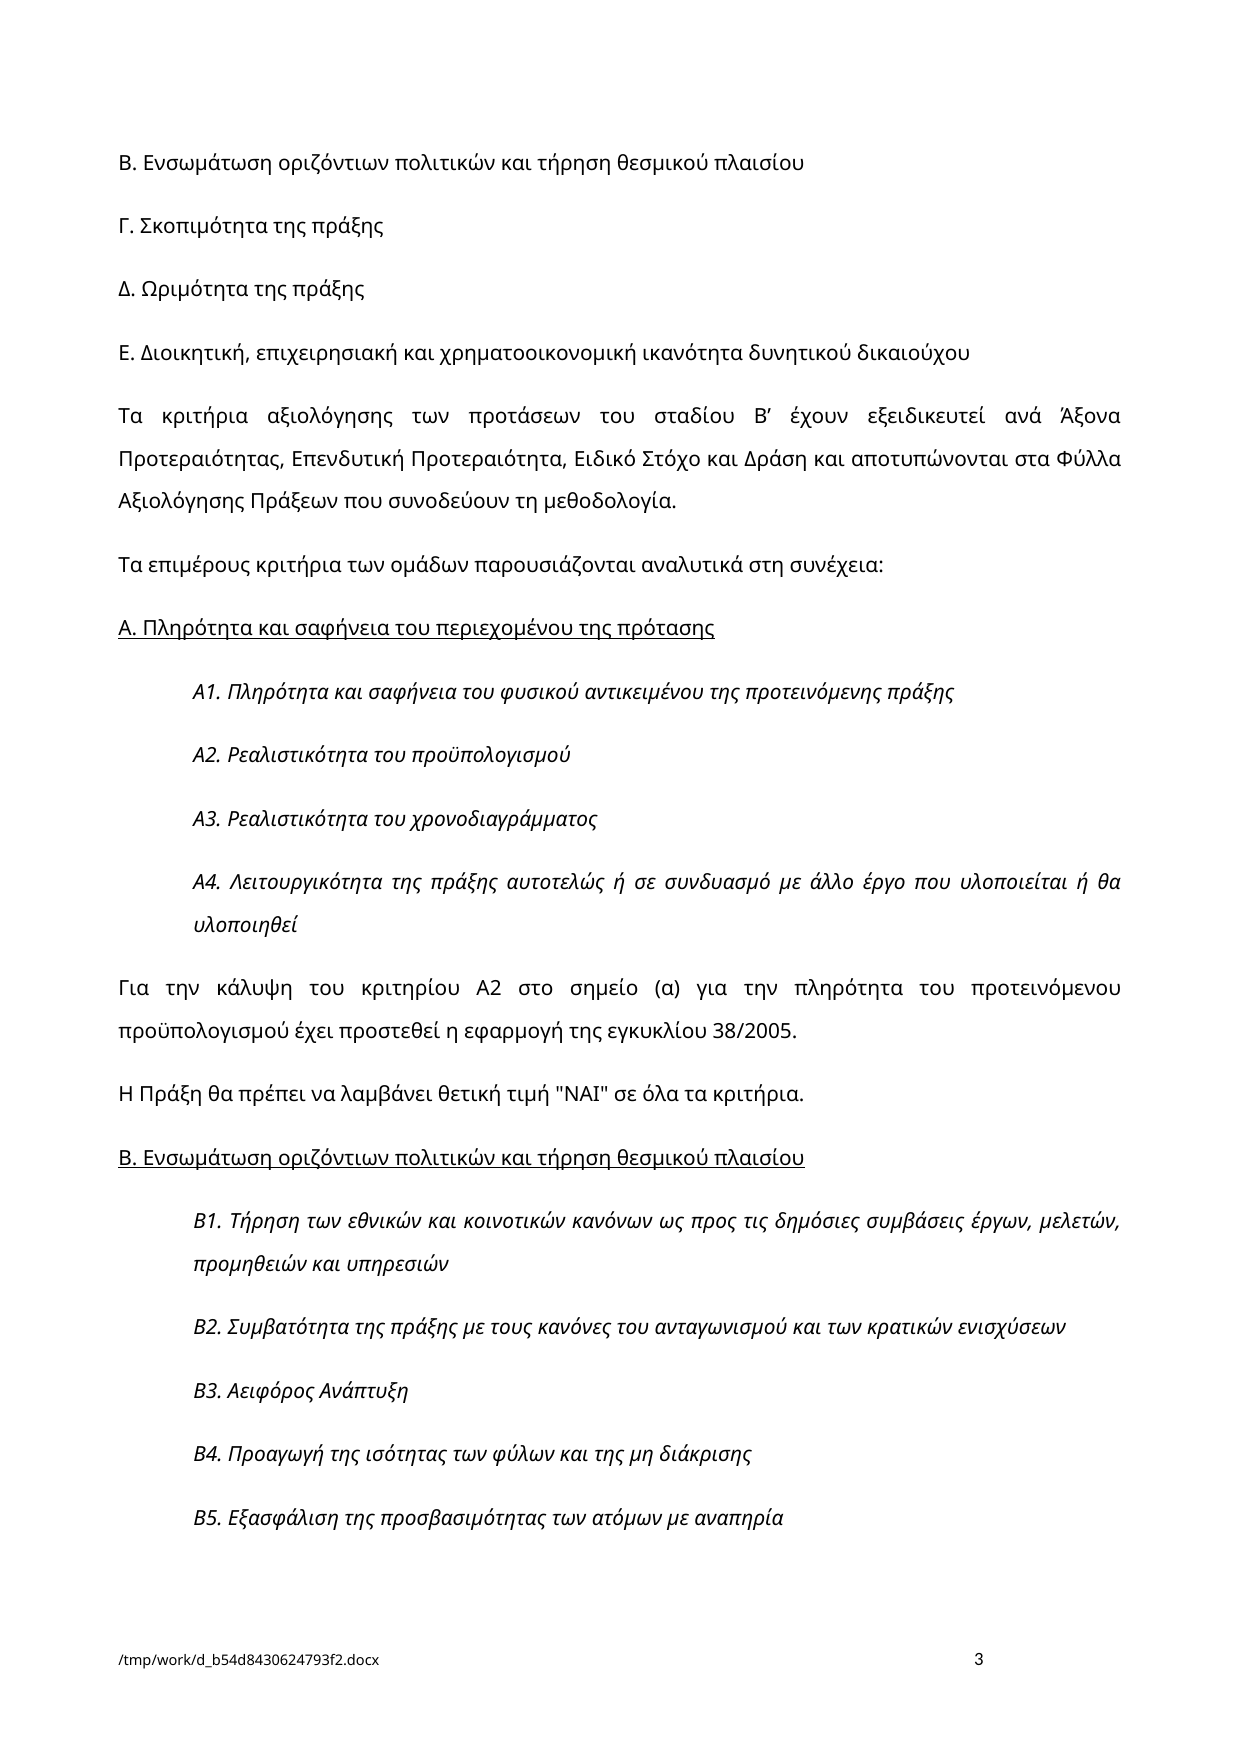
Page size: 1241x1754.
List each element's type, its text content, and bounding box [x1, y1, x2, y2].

text Α3. Ρεαλιστικότητα του χρονοδιαγράμματος [118, 804, 1122, 832]
text Γ. Σκοπιμότητα της πράξης [118, 211, 1122, 239]
text Β4. Προαγωγή της ισότητας των φύλων και της μη διάκρισης [193, 1439, 1122, 1468]
text Α2. Ρεαλιστικότητα του προϋπολογισμού [118, 740, 1122, 769]
text Τα κριτήρια αξιολόγησης των προτάσεων του σταδίου Β’ έχουν εξειδικευτεί ανά Άξονα Προτεραιότητας, Επενδυτική Προτεραιότητα, Ειδικό Στόχο και Δράση και αποτυπώνονται στα Φύλλα Αξιολόγησης Πράξεων που συνοδεύουν τη μεθοδολογία. [118, 401, 1122, 515]
text Για την κάλυψη του κριτηρίου Α2 στο σημείο (α) για την πληρότητα του προτεινόμενου προϋπολογισμού έχει προστεθεί η εφαρμογή της εγκυκλίου 38/2005. [118, 973, 1122, 1044]
text Β1. Τήρηση των εθνικών και κοινοτικών κανόνων ως προς τις δημόσιες συμβάσεις έργων, μελετών, προμηθειών και υπηρεσιών [193, 1206, 1122, 1277]
text Β2. Συμβατότητα της πράξης με τους κανόνες του ανταγωνισμού και των κρατικών ενισχύσεων [193, 1312, 1122, 1341]
text Δ. Ωριμότητα της πράξης [118, 274, 1122, 303]
text Β. Ενσωμάτωση οριζόντιων πολιτικών και τήρηση θεσμικού πλαισίου [118, 148, 1122, 176]
text Β. Ενσωμάτωση οριζόντιων πολιτικών και τήρηση θεσμικού πλαισίου [118, 1143, 1122, 1171]
text Α. Πληρότητα και σαφήνεια του περιεχομένου της πρότασης [118, 613, 1122, 642]
text Τα επιμέρους κριτήρια των ομάδων παρουσιάζονται αναλυτικά στη συνέχεια: [118, 550, 1122, 578]
text Α4. Λειτουργικότητα της πράξης αυτοτελώς ή σε συνδυασμό με άλλο έργο που υλοποιείται ή θα υλοποιηθεί [193, 867, 1122, 938]
text Β3. Αειφόρος Ανάπτυξη [193, 1376, 1122, 1404]
text Β5. Εξασφάλιση της προσβασιμότητας των ατόμων με αναπηρία [193, 1503, 1122, 1531]
text Α1. Πληρότητα και σαφήνεια του φυσικού αντικειμένου της προτεινόμενης πράξης [193, 677, 1122, 705]
text Η Πράξη θα πρέπει να λαμβάνει θετική τιμή "ΝΑΙ" σε όλα τα κριτήρια. [118, 1079, 1122, 1108]
text Ε. Διοικητική, επιχειρησιακή και χρηματοοικονομική ικανότητα δυνητικού δικαιούχου [118, 338, 1122, 366]
